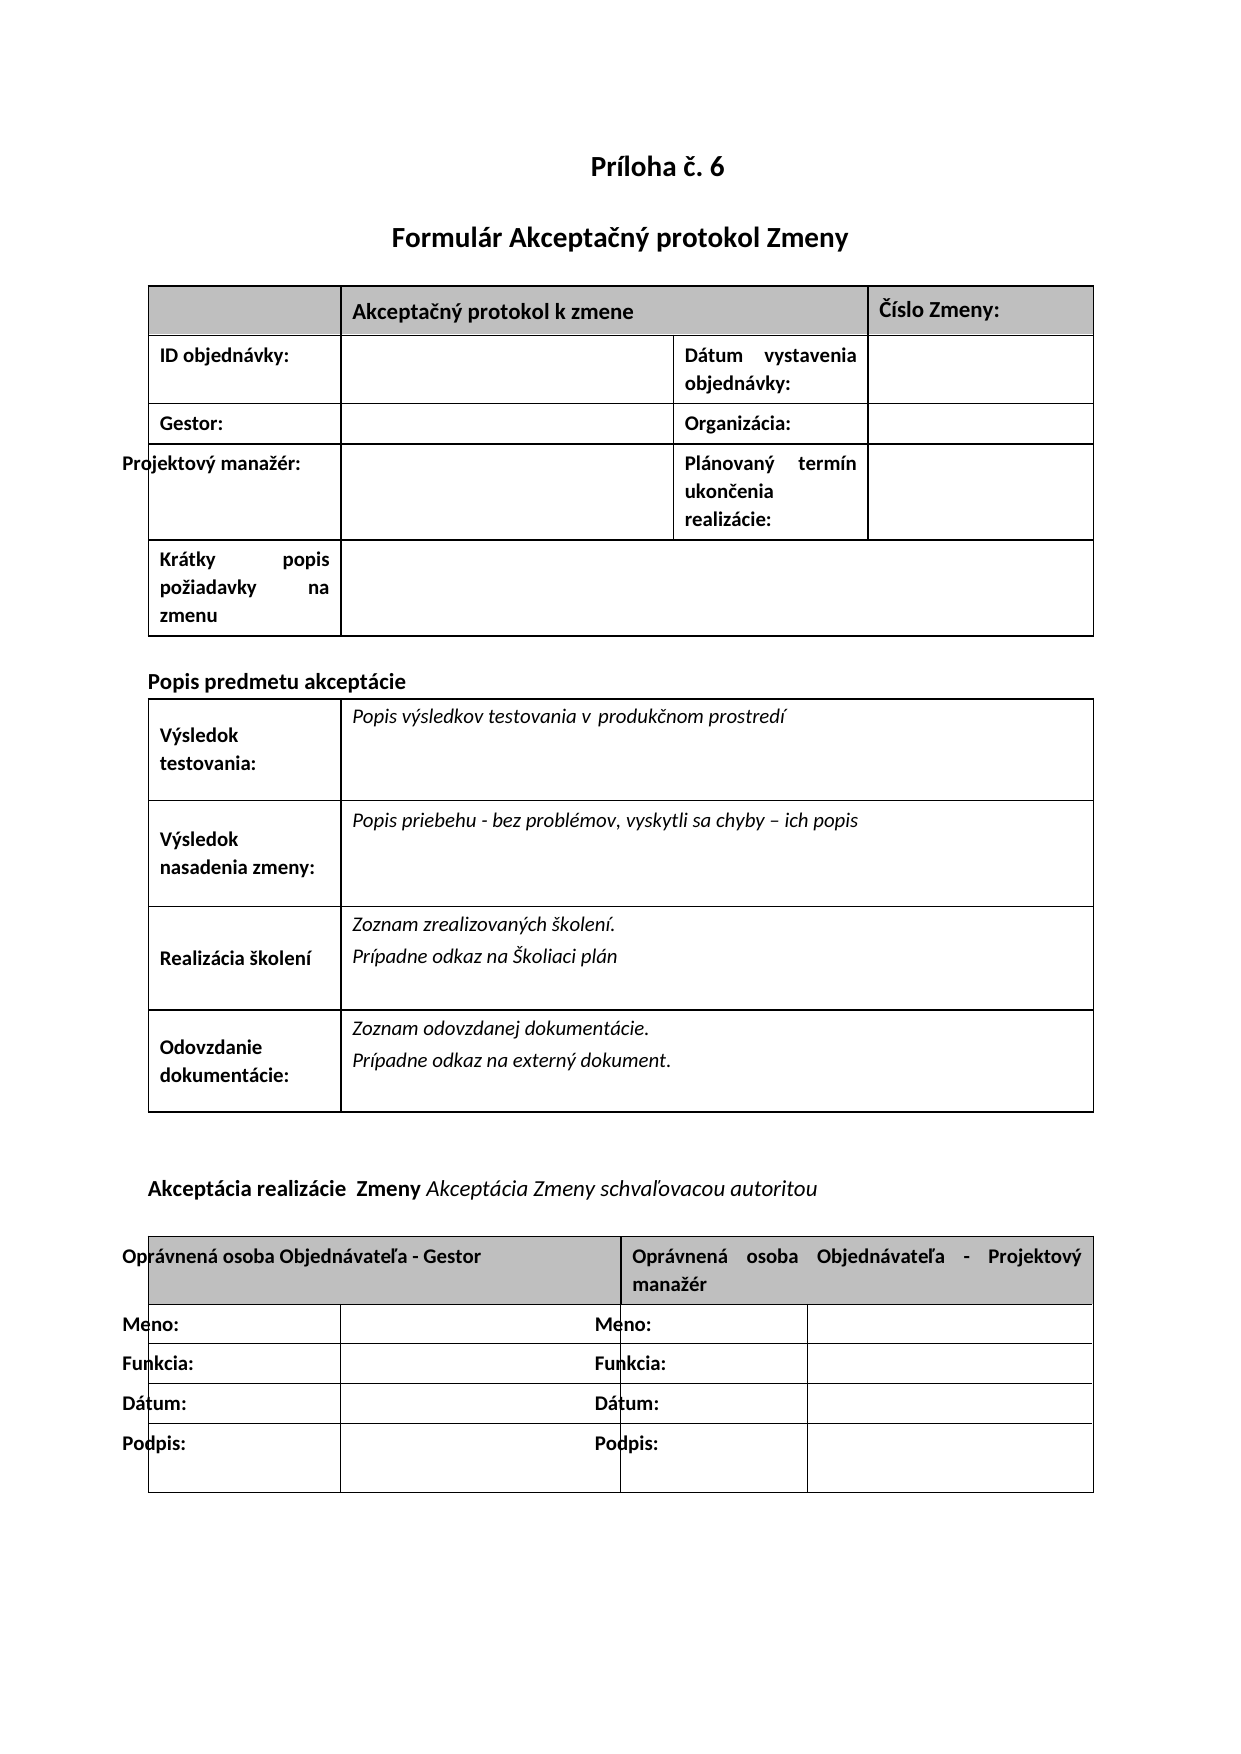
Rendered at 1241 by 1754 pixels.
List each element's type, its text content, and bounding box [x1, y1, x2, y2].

table_cell Meno: [621, 1305, 807, 1343]
table_cell Výsledok nasadenia zmeny: [149, 801, 340, 906]
table_cell Dátum: [149, 1384, 340, 1423]
table_cell Zoznam odovzdanej dokumentácie. Prípadne odkaz na externý dokument. [342, 1011, 1093, 1111]
table_cell [341, 1384, 620, 1423]
table_cell [342, 541, 1093, 635]
table_cell Realizácia školení [149, 907, 340, 1009]
table_cell ID objednávky: [149, 336, 340, 403]
table_cell [341, 1344, 620, 1383]
table_header Oprávnená osoba Objednávateľa - Gestor [149, 1237, 620, 1304]
table_cell Gestor: [149, 404, 340, 443]
text Akceptácia realizácie Zmeny Akceptácia Zmeny schvaľovacou autoritou [148, 1174, 1093, 1202]
table_cell Funkcia: [621, 1344, 807, 1383]
table_cell [342, 445, 673, 539]
table_cell [808, 1383, 1093, 1423]
table_header Popis výsledkov testovania v produkčnom prostredí [342, 700, 1093, 800]
table_cell Dátum: [621, 1384, 807, 1423]
table_cell Projektový manažér: [149, 445, 340, 539]
table_cell Dátum vystavenia objednávky: [674, 336, 867, 403]
table_cell [808, 1304, 1093, 1343]
table_cell Podpis: [621, 1424, 807, 1492]
table_cell Krátky popis požiadavky na zmenu [149, 541, 340, 635]
text Popis predmetu akceptácie [148, 667, 1093, 695]
table_cell Popis priebehu - bez problémov, vyskytli sa chyby – ich popis [342, 801, 1093, 906]
text Formulár Akceptačný protokol Zmeny [148, 219, 1093, 254]
table_cell Funkcia: [149, 1344, 340, 1383]
table_cell Odovzdanie dokumentácie: [149, 1011, 340, 1111]
table_cell [342, 336, 673, 403]
table_header Oprávnená osoba Objednávateľa - Projektový manažér [622, 1237, 1093, 1304]
table_cell [808, 1423, 1093, 1492]
table_cell Zoznam zrealizovaných školení. Prípadne odkaz na Školiaci plán [342, 907, 1093, 1009]
table_cell [341, 1305, 620, 1343]
table_cell Plánovaný termín ukončenia realizácie: [674, 445, 867, 539]
table_header Výsledok testovania: [149, 700, 340, 800]
table_cell [342, 404, 673, 443]
table_header [149, 287, 340, 334]
table_cell [869, 336, 1093, 403]
subtitle Príloha č. 6 [223, 148, 1093, 183]
table_cell [808, 1343, 1093, 1383]
table_cell Meno: [149, 1305, 340, 1343]
table_cell Organizácia: [674, 404, 867, 443]
table_cell Podpis: [149, 1424, 340, 1492]
table_header Číslo Zmeny: [869, 287, 1093, 334]
table_cell [341, 1424, 620, 1492]
table_header Akceptačný protokol k zmene [342, 287, 867, 334]
table_cell [869, 404, 1093, 443]
table_cell [869, 445, 1093, 539]
